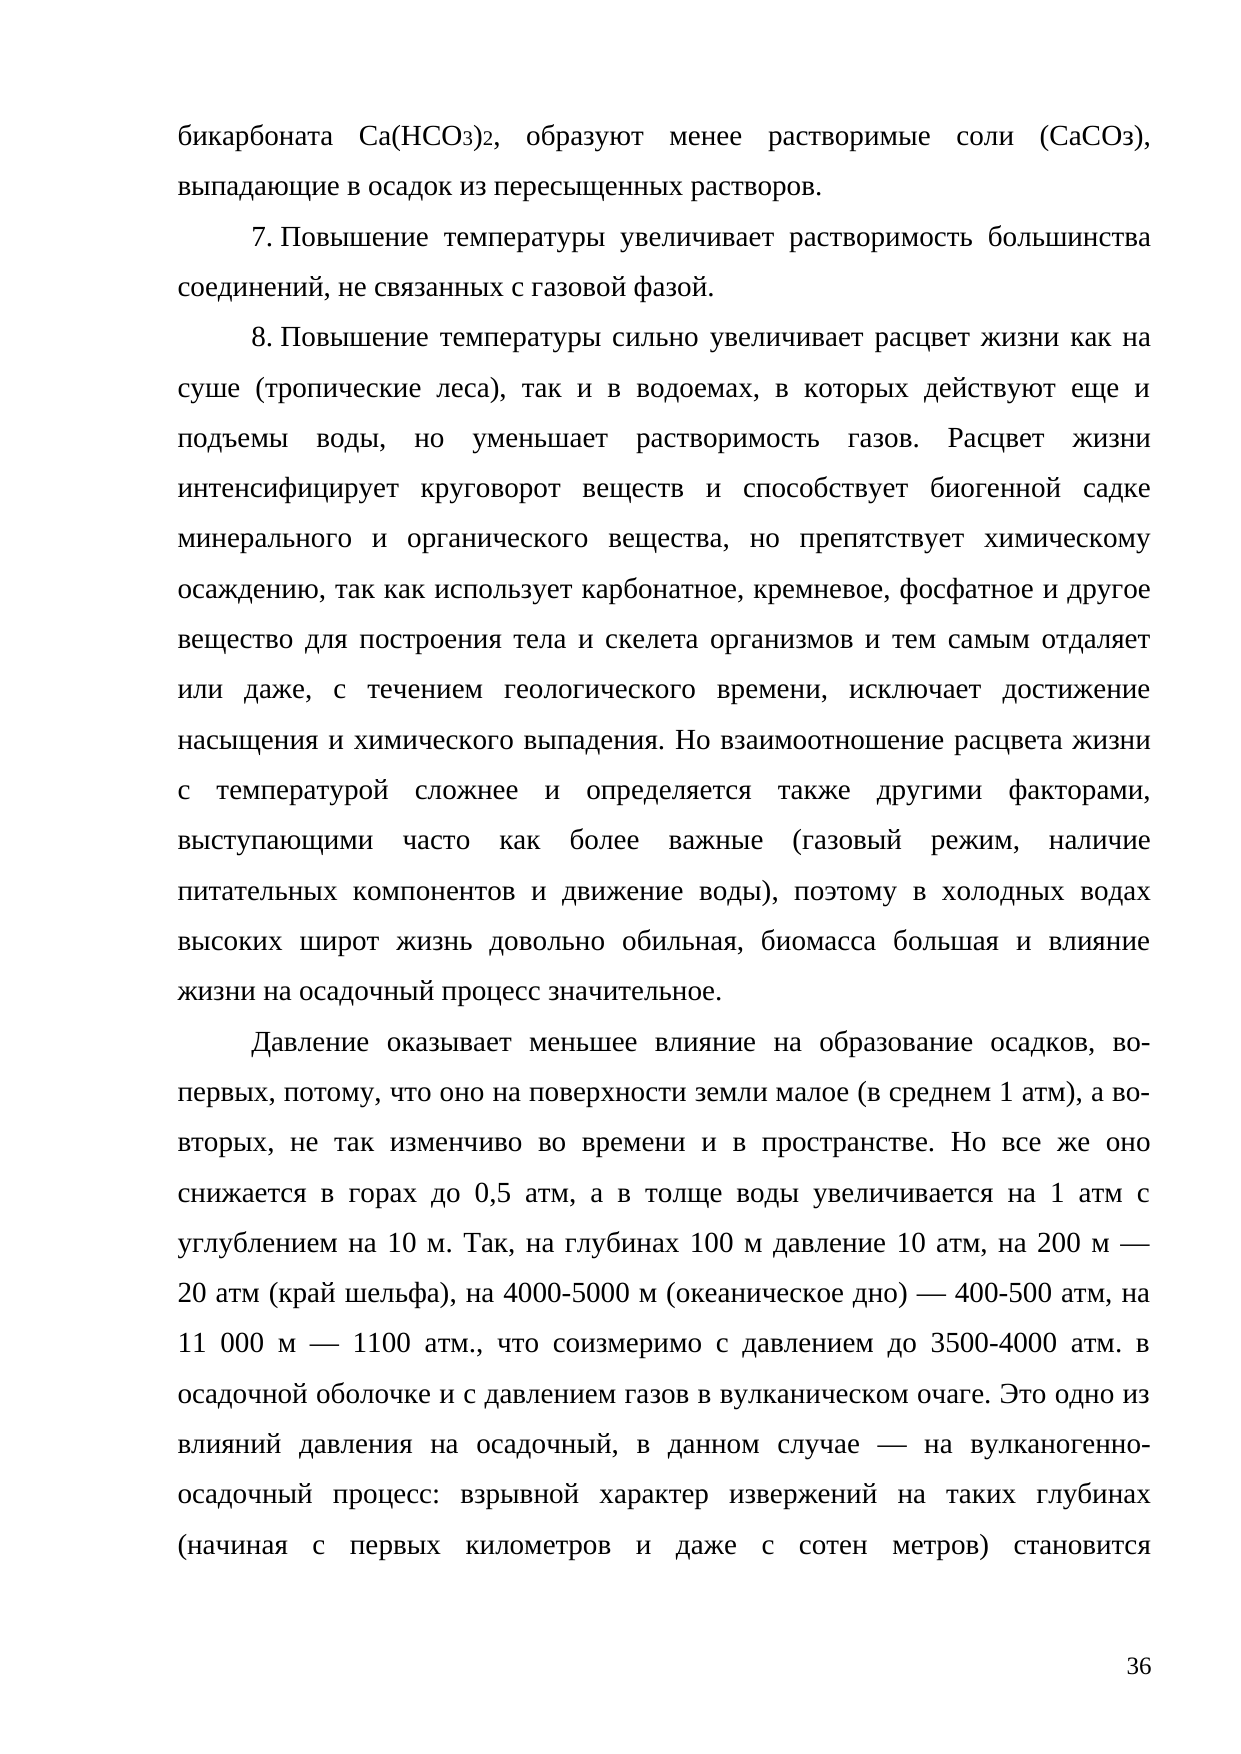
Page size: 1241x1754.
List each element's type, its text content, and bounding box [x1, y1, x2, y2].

text 7. Повышение температуры увеличивает растворимость большинства соединений, не связанных с газовой фазой. [177, 219, 1152, 303]
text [177, 1024, 1152, 1560]
text 8. Повышение температуры сильно увеличивает расцвет жизни как на суше (тропические леса), так и в водоемах, в которых действуют еще и подъемы воды, но уменьшает растворимость газов. Расцвет жизни интенсифицирует круговорот веществ и способствует биогенной садке минерального и органического вещества, но препятствует химическому осаждению, так как использует карбонатное, кремневое, фосфатное и другое вещество для построения тела и скелета организмов и тем самым отдаляет или даже, с течением геологического времени, исключает достижение насыщения и химического выпадения. Но взаимоотношение расцвета жизни с температурой сложнее и определяется также другими факторами, выступающими часто как более важные (газовый режим, наличие питательных компонентов и движение воды), поэтому в холодных водах высоких широт жизнь довольно обильная, биомасса большая и влияние жизни на осадочный процесс значительное. [177, 319, 1152, 1007]
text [177, 118, 1152, 202]
